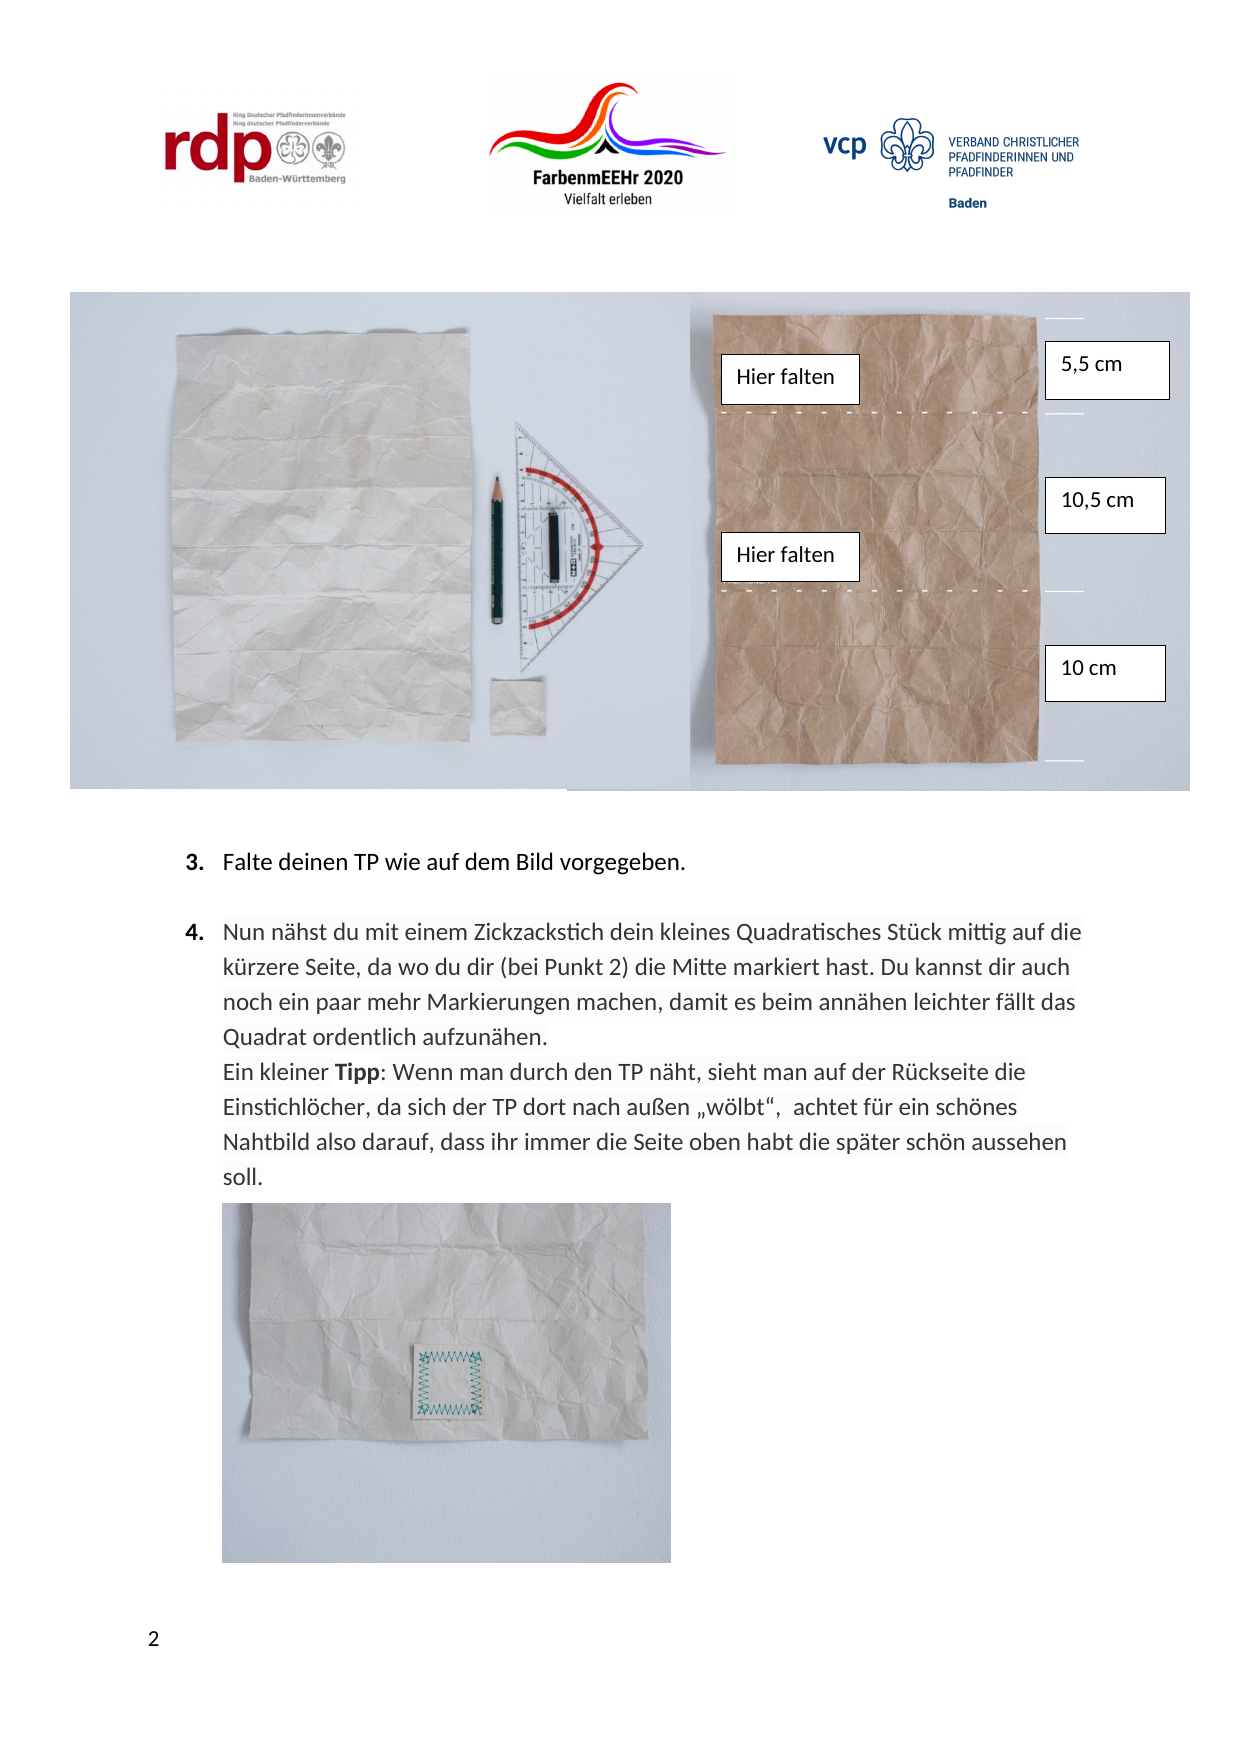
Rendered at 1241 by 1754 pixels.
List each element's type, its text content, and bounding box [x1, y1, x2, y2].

picture [780, 89, 1087, 219]
picture [222, 1203, 671, 1563]
list Nun nähst du mit einem Zickzackstich dein kleines Quadratisches Stück mittig auf die kürzere Seite, da wo du dir (bei Punkt 2) die Mitte markiert hast. Du kannst dir auch noch ein paar mehr Markierungen machen, damit es beim annähen leichter fällt das Quadrat ordentlich aufzunähen. Ein kleiner Tipp: Wenn man durch den TP näht, sieht man auf der Rückseite die Einstichlöcher, da sich der TP dort nach außen „wölbt“, achtet für ein schönes Nahtbild also darauf, dass ihr immer die Seite oben habt die später schön aussehen soll. [185, 916, 1093, 1192]
list Falte deinen TP wie auf dem Bild vorgegeben. [185, 846, 1093, 877]
picture [70, 292, 1190, 791]
picture [147, 89, 368, 219]
picture [486, 73, 739, 219]
